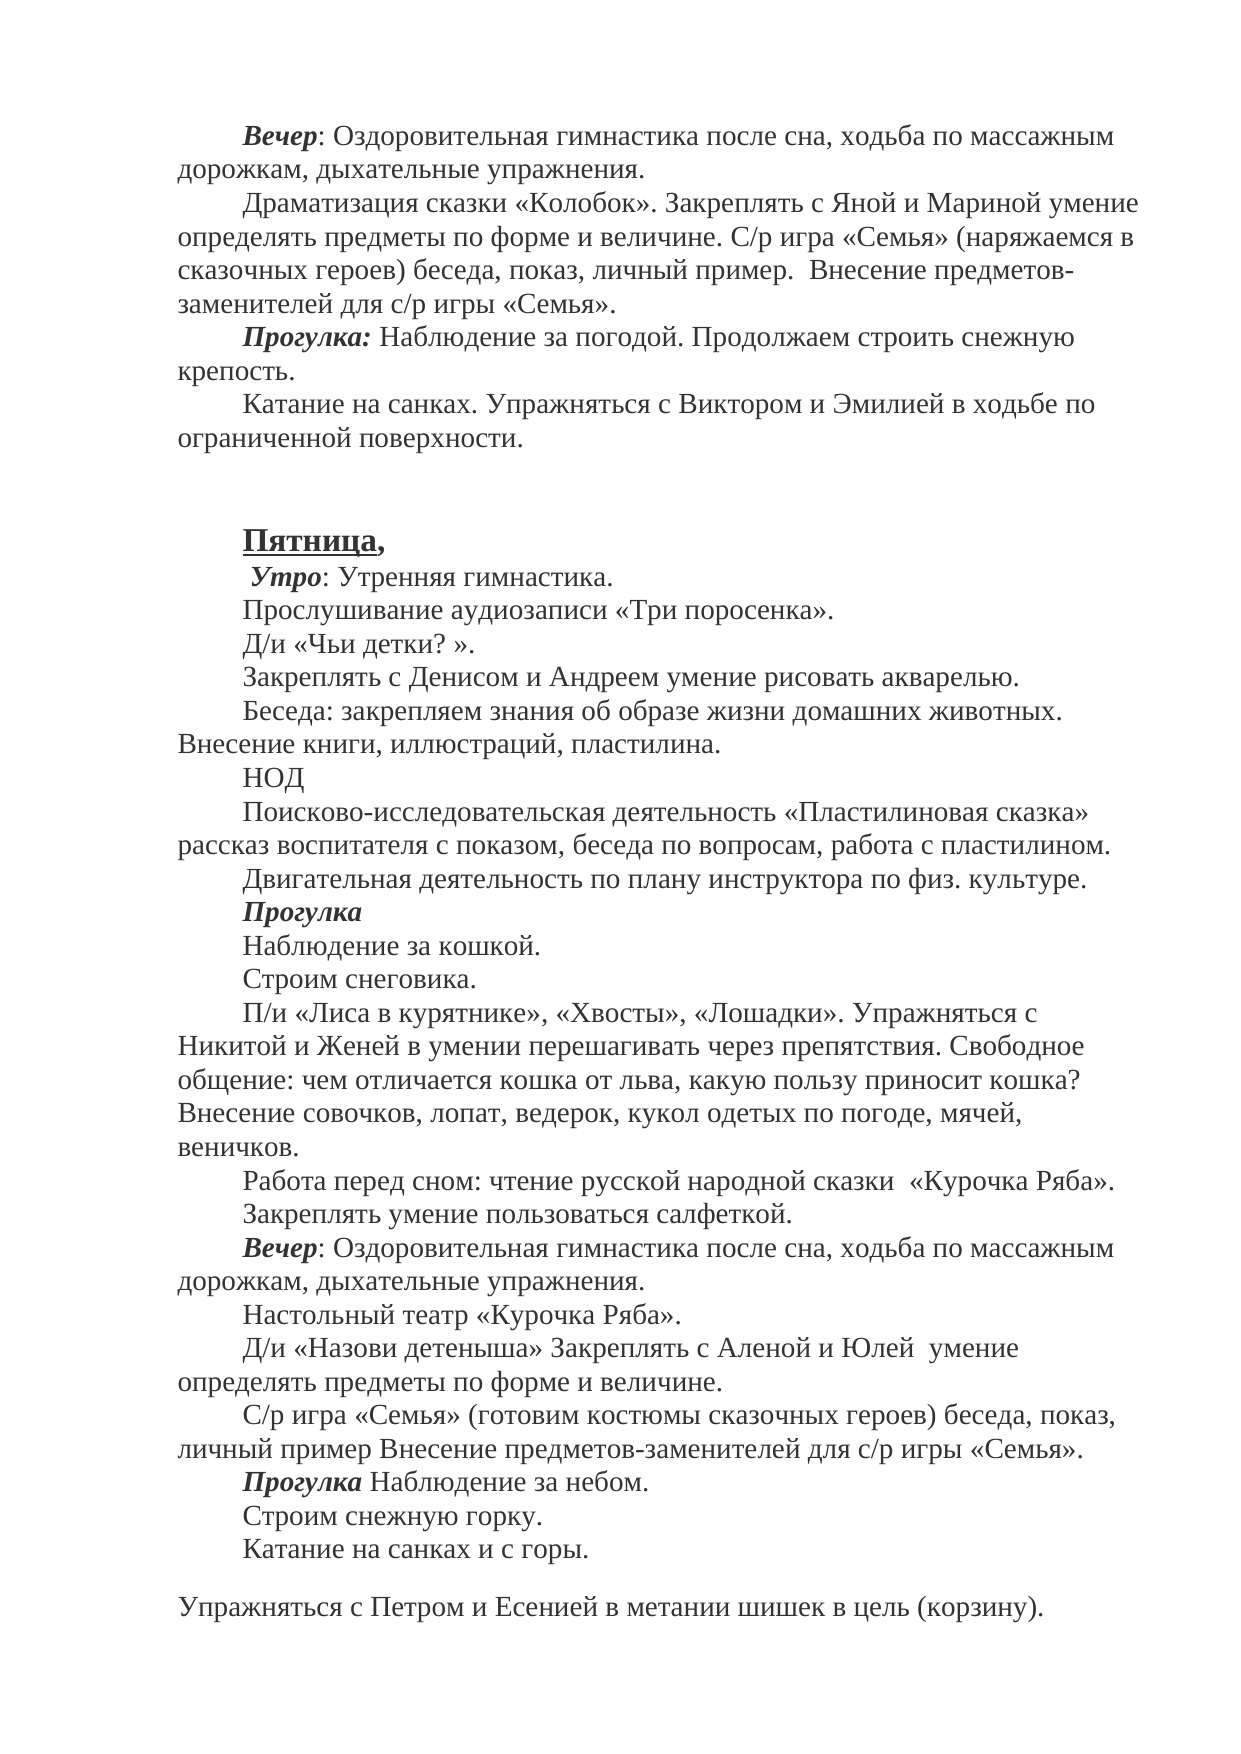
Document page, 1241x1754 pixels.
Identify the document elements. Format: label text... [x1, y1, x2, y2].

text Поисково-исследовательская деятельность «Пластилиновая сказка» рассказ воспитателя с показом, беседа по вопросам, работа с пластилином. [177, 794, 1152, 861]
text Закреплять с Денисом и Андреем умение рисовать акварелью. [177, 659, 1152, 693]
text Прослушивание аудиозаписи «Три поросенка». [177, 592, 1152, 626]
text Прогулка: Наблюдение за погодой. Продолжаем строить снежную крепость. [177, 319, 1152, 386]
text П/и «Лиса в курятнике», «Хвосты», «Лошадки». Упражняться с Никитой и Женей в умении перешагивать через препятствия. Свободное общение: чем отличается кошка от льва, какую пользу приносит кошка? Внесение совочков, лопат, ведерок, кукол одетых по погоде, мячей, веничков. [177, 995, 1152, 1163]
text Работа перед сном: чтение русской народной сказки «Курочка Ряба». [177, 1163, 1152, 1196]
text Драматизация сказки «Колобок». Закреплять с Яной и Мариной умение определять предметы по форме и величине. С/р игра «Семья» (наряжаемся в сказочных героев) беседа, показ, личный пример. Внесение предметов-заменителей для с/р игры «Семья». [177, 185, 1152, 319]
text Настольный театр «Курочка Ряба». [177, 1297, 1152, 1330]
text Д/и «Назови детеныша» Закреплять с Аленой и Юлей умение определять предметы по форме и величине. [177, 1330, 1152, 1397]
text НОД [177, 760, 1152, 794]
text Прогулка Наблюдение за небом. [177, 1464, 1152, 1498]
text Утро: Утренняя гимнастика. [177, 559, 1152, 592]
text Строим снежную горку. [177, 1498, 1152, 1532]
text Катание на санках и с горы. [177, 1532, 1152, 1565]
text Вечер: Оздоровительная гимнастика после сна, ходьба по массажным дорожкам, дыхательные упражнения. [177, 1230, 1152, 1297]
text Прогулка [177, 894, 1152, 928]
text Катание на санках. Упражняться с Виктором и Эмилией в ходьбе по ограниченной поверхности. [177, 386, 1152, 453]
text Строим снеговика. [177, 961, 1152, 995]
text Наблюдение за кошкой. [177, 928, 1152, 961]
text Пятница, [177, 521, 1152, 559]
text Двигательная деятельность по плану инструктора по физ. культуре. [177, 861, 1152, 894]
text Вечер: Оздоровительная гимнастика после сна, ходьба по массажным дорожкам, дыхательные упражнения. [177, 118, 1152, 185]
text Д/и «Чьи детки? ». [177, 626, 1152, 659]
text Закреплять умение пользоваться салфеткой. [177, 1196, 1152, 1230]
text Беседа: закрепляем знания об образе жизни домашних животных. Внесение книги, иллюстраций, пластилина. [177, 693, 1152, 760]
text С/р игра «Семья» (готовим костюмы сказочных героев) беседа, показ, личный пример Внесение предметов-заменителей для с/р игры «Семья». [177, 1397, 1152, 1464]
text Упражняться с Петром и Есенией в метании шишек в цель (корзину). [177, 1589, 1152, 1622]
